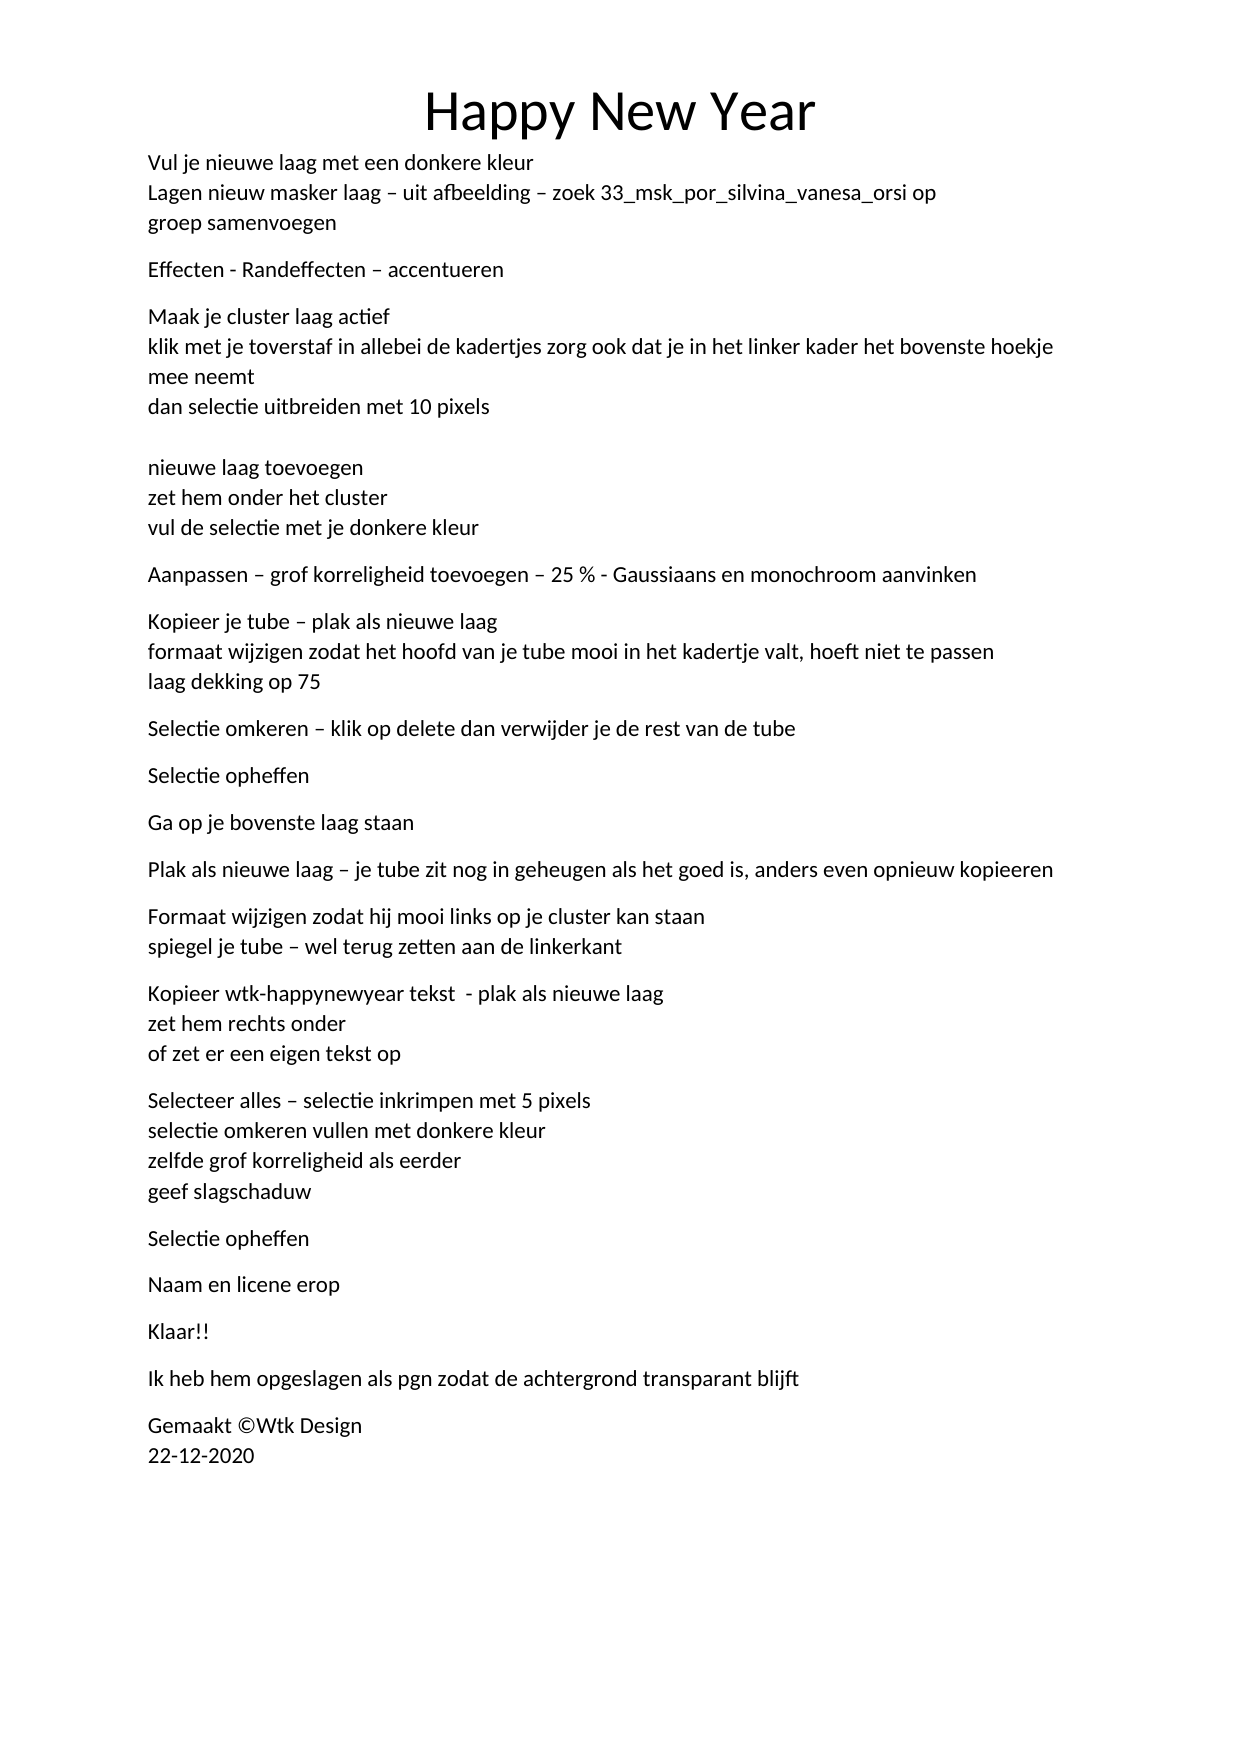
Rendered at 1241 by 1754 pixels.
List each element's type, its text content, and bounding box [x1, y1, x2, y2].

text Ga op je bovenste laag staan [148, 808, 1093, 836]
text Selectie opheffen [148, 761, 1093, 789]
text Vul je nieuwe laag met een donkere kleur Lagen nieuw masker laag – uit afbeelding – zoek 33_msk_por_silvina_vanesa_orsi op groep samenvoegen [148, 148, 1093, 236]
text Aanpassen – grof korreligheid toevoegen – 25 % - Gaussiaans en monochroom aanvinken [148, 560, 1093, 588]
text Selectie opheffen [148, 1224, 1093, 1252]
text Ik heb hem opgeslagen als pgn zodat de achtergrond transparant blijft [148, 1364, 1093, 1392]
text Gemaakt ©Wtk Design 22-12-2020 [148, 1411, 1093, 1469]
text Maak je cluster laag actief klik met je toverstaf in allebei de kadertjes zorg ook dat je in het linker kader het bovenste hoekje mee neemt dan selectie uitbreiden met 10 pixels nieuwe laag toevoegen zet hem onder het cluster vul de selectie met je donkere kleur [148, 302, 1093, 541]
text Selecteer alles – selectie inkrimpen met 5 pixels selectie omkeren vullen met donkere kleur zelfde grof korreligheid als eerder geef slagschaduw [148, 1086, 1093, 1205]
text Selectie omkeren – klik op delete dan verwijder je de rest van de tube [148, 714, 1093, 742]
text Klaar!! [148, 1317, 1093, 1345]
text Effecten - Randeffecten – accentueren [148, 255, 1093, 283]
text Plak als nieuwe laag – je tube zit nog in geheugen als het goed is, anders even opnieuw kopieeren [148, 855, 1093, 883]
text Naam en licene erop [148, 1271, 1093, 1298]
text Kopieer wtk-happynewyear tekst - plak als nieuwe laag zet hem rechts onder of zet er een eigen tekst op [148, 979, 1093, 1067]
text Kopieer je tube – plak als nieuwe laag formaat wijzigen zodat het hoofd van je tube mooi in het kadertje valt, hoeft niet te passen laag dekking op 75 [148, 607, 1093, 695]
text Formaat wijzigen zodat hij mooi links op je cluster kan staan spiegel je tube – wel terug zetten aan de linkerkant [148, 902, 1093, 960]
